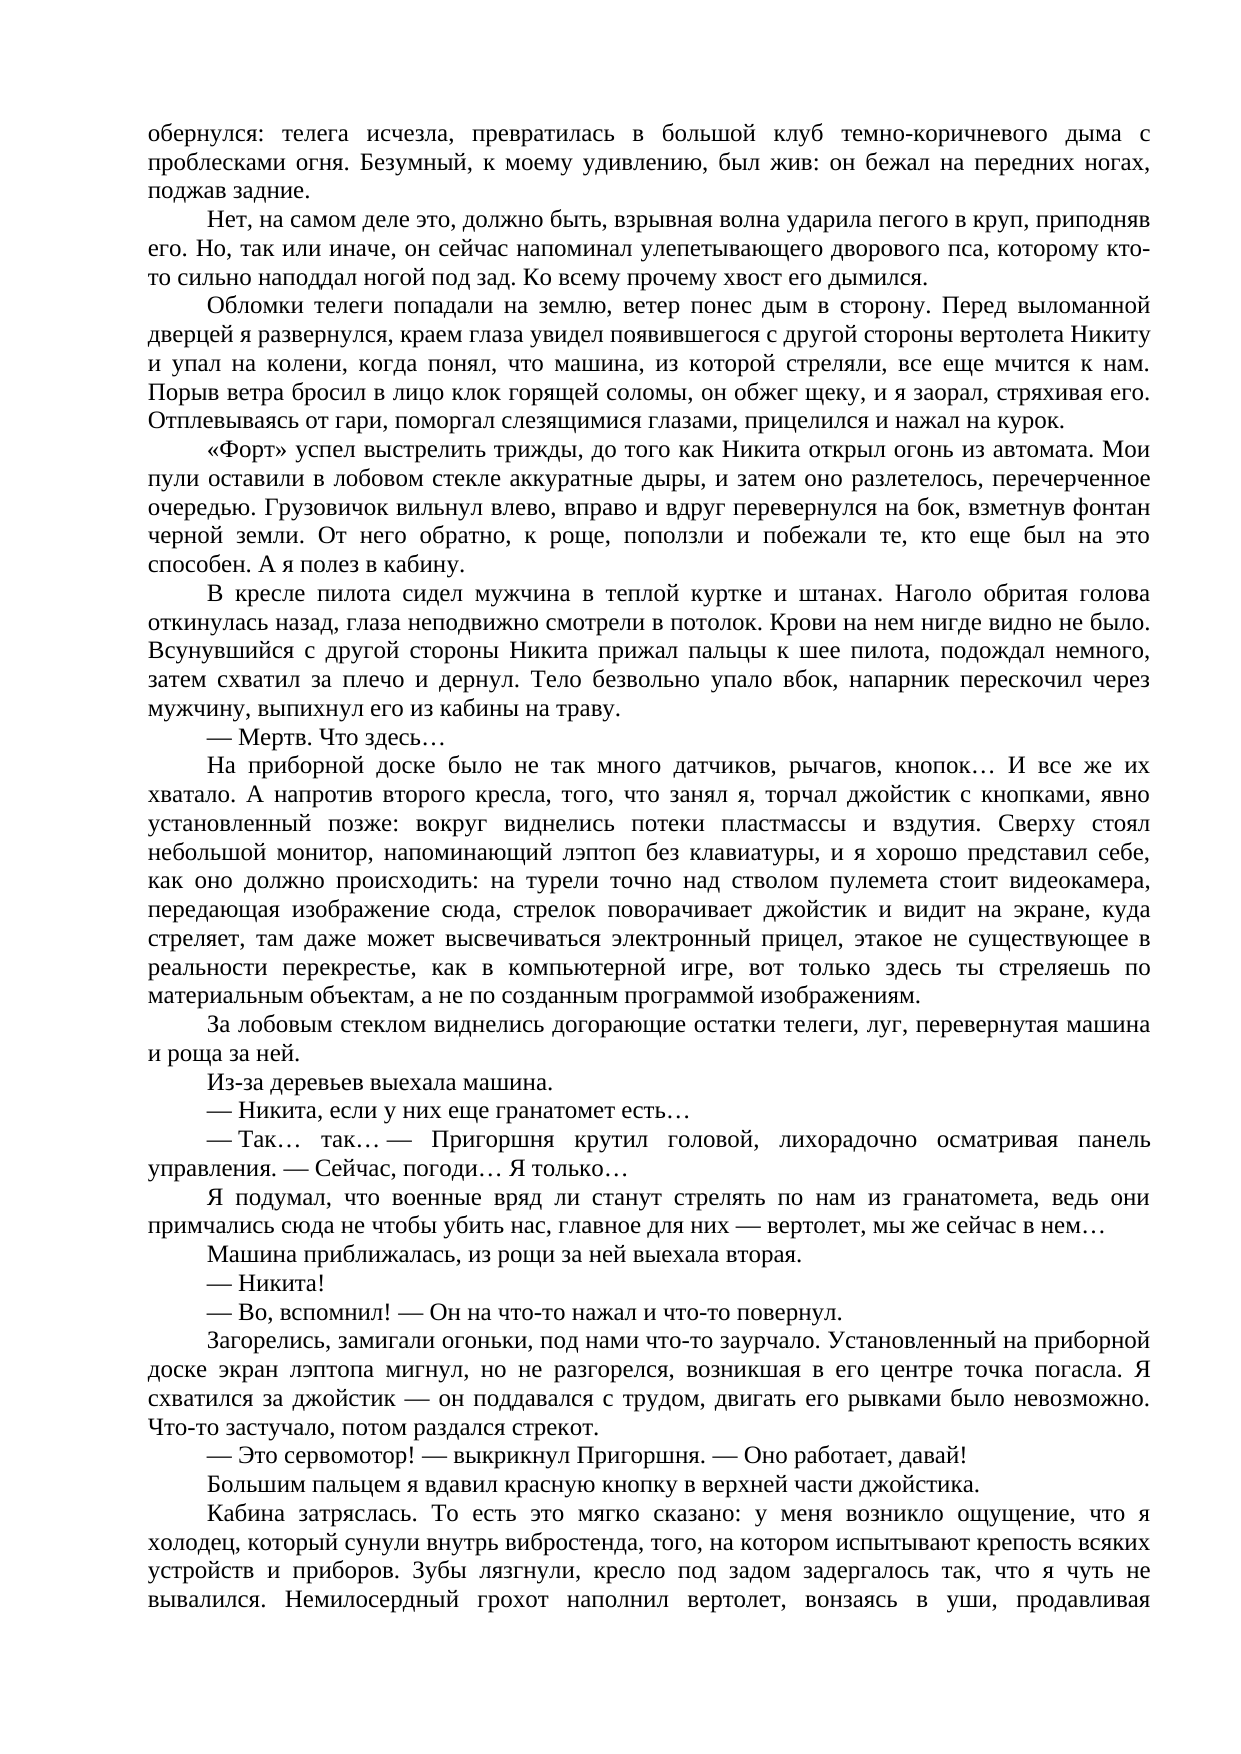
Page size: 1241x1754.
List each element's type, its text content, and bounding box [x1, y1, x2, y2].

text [148, 118, 1152, 204]
text На приборной доске было не так много датчиков, рычагов, кнопок… И все же их хватало. А напротив второго кресла, того, что занял я, торчал джойстик с кнопками, явно установленный позже: вокруг виднелись потеки пластмассы и вздутия. Сверху стоял небольшой монитор, напоминающий лэптоп без клавиатуры, и я хорошо представил себе, как оно должно происходить: на турели точно над стволом пулемета стоит видеокамера, передающая изображение сюда, стрелок поворачивает джойстик и видит на экране, куда стреляет, там даже может высвечиваться электронный прицел, этакое не существующее в реальности перекрестье, как в компьютерной игре, вот только здесь ты стреляешь по материальным объектам, а не по созданным программой изображениям. [148, 751, 1152, 1009]
text — Это сервомотор! — выкрикнул Пригоршня. — Оно работает, давай! [148, 1441, 1152, 1469]
text — Никита, если у них еще гранатомет есть… [148, 1096, 1152, 1124]
text В кресле пилота сидел мужчина в теплой куртке и штанах. Наголо обритая голова откинулась назад, глаза неподвижно смотрели в потолок. Крови на нем нигде видно не было. Всунувшийся с другой стороны Никита прижал пальцы к шее пилота, подождал немного, затем схватил за плечо и дернул. Тело безвольно упало вбок, напарник перескочил через мужчину, выпихнул его из кабины на траву. [148, 578, 1152, 722]
text «Форт» успел выстрелить трижды, до того как Никита открыл огонь из автомата. Мои пули оставили в лобовом стекле аккуратные дыры, и затем оно разлетелось, перечерченное очередью. Грузовичок вильнул влево, вправо и вдруг перевернулся на бок, взметнув фонтан черной земли. От него обратно, к роще, поползли и побежали те, кто еще был на это способен. А я полез в кабину. [148, 434, 1152, 578]
text Обломки телеги попадали на землю, ветер понес дым в сторону. Перед выломанной дверцей я развернулся, краем глаза увидел появившегося с другой стороны вертолета Никиту и упал на колени, когда понял, что машина, из которой стреляли, все еще мчится к нам. Порыв ветра бросил в лицо клок горящей соломы, он обжег щеку, и я заорал, стряхивая его. Отплевываясь от гари, поморгал слезящимися глазами, прицелился и нажал на курок. [148, 291, 1152, 434]
text — Так… так… — Пригоршня крутил головой, лихорадочно осматривая панель управления. — Сейчас, погоди… Я только… [148, 1124, 1152, 1182]
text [148, 1498, 1152, 1613]
text — Во, вспомнил! — Он на что-то нажал и что-то повернул. [148, 1297, 1152, 1326]
text Я подумал, что военные вряд ли станут стрелять по нам из гранатомета, ведь они примчались сюда не чтобы убить нас, главное для них — вертолет, мы же сейчас в нем… [148, 1182, 1152, 1239]
text — Мертв. Что здесь… [148, 722, 1152, 751]
text За лобовым стеклом виднелись догорающие остатки телеги, луг, перевернутая машина и роща за ней. [148, 1009, 1152, 1067]
text Нет, на самом деле это, должно быть, взрывная волна ударила пегого в круп, приподняв его. Но, так или иначе, он сейчас напоминал улепетывающего дворового пса, которому кто-то сильно наподдал ногой под зад. Ко всему прочему хвост его дымился. [148, 204, 1152, 291]
text Машина приближалась, из рощи за ней выехала вторая. [148, 1239, 1152, 1268]
text Из-за деревьев выехала машина. [148, 1067, 1152, 1096]
text Загорелись, замигали огоньки, под нами что-то заурчало. Установленный на приборной доске экран лэптопа мигнул, но не разгорелся, возникшая в его центре точка погасла. Я схватился за джойстик — он поддавался с трудом, двигать его рывками было невозможно. Что-то застучало, потом раздался стрекот. [148, 1326, 1152, 1441]
text — Никита! [148, 1268, 1152, 1297]
text Большим пальцем я вдавил красную кнопку в верхней части джойстика. [148, 1469, 1152, 1498]
